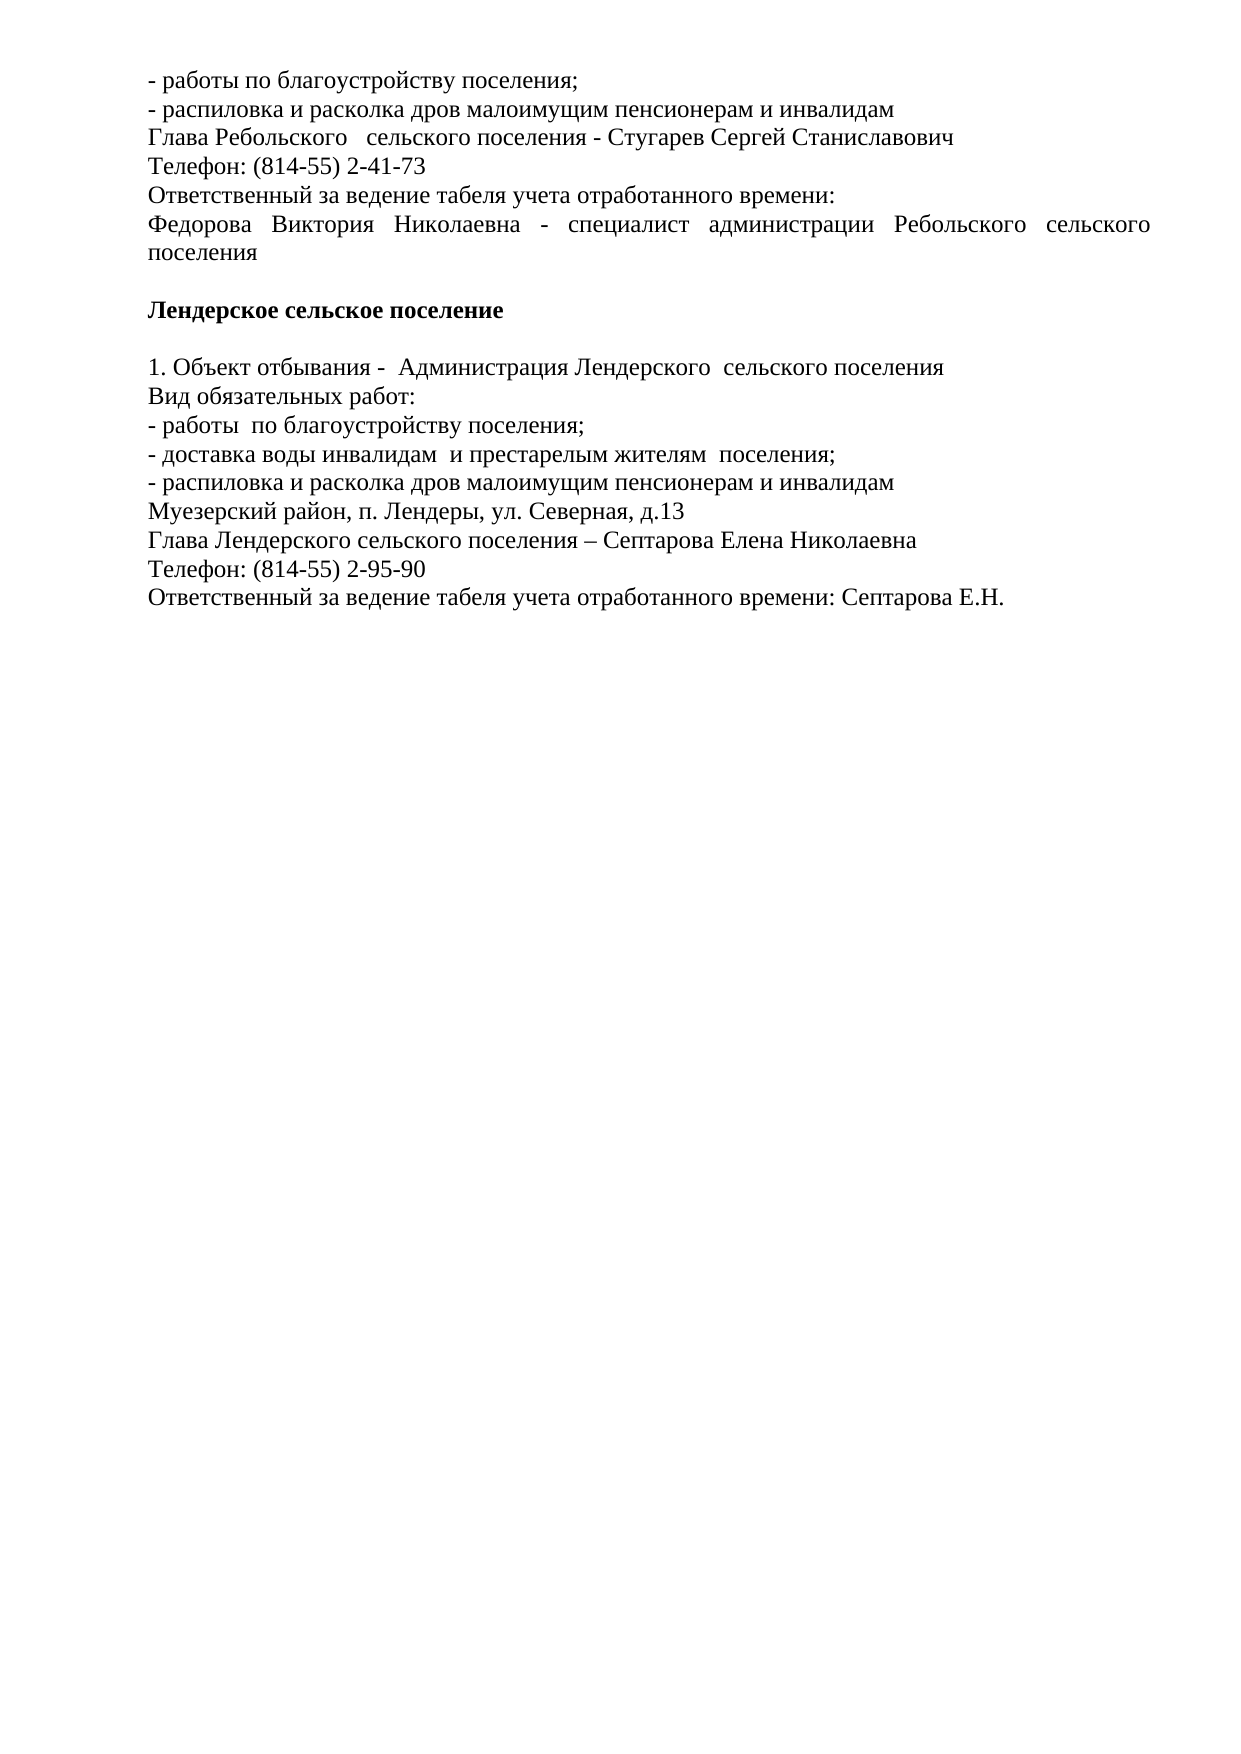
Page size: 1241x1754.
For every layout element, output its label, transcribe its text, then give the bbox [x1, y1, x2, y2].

text - работы по благоустройству поселения; [148, 65, 1152, 94]
text - работы по благоустройству поселения; [148, 410, 1152, 439]
text 1. Объект отбывания - Администрация Лендерского сельского поселения [148, 352, 1152, 381]
text - распиловка и расколка дров малоимущим пенсионерам и инвалидам [148, 467, 1152, 496]
text - доставка воды инвалидам и престарелым жителям поселения; [148, 439, 1152, 467]
text Глава Ребольского сельского поселения - Стугарев Сергей Станиславович [148, 122, 1152, 151]
text Муезерский район, п. Лендеры, ул. Северная, д.13 [148, 496, 1152, 525]
text Телефон: (814-55) 2-95-90 [148, 554, 1152, 582]
text Федорова Виктория Николаевна - специалист администрации Ребольского сельского поселения [148, 209, 1152, 266]
text Ответственный за ведение табеля учета отработанного времени: Септарова Е.Н. [148, 582, 1152, 611]
text Вид обязательных работ: [148, 381, 1152, 410]
text Лендерское сельское поселение [148, 295, 1152, 324]
text - распиловка и расколка дров малоимущим пенсионерам и инвалидам [148, 94, 1152, 122]
text Ответственный за ведение табеля учета отработанного времени: [148, 180, 1152, 209]
text Глава Лендерского сельского поселения – Септарова Елена Николаевна [148, 525, 1152, 554]
text Телефон: (814-55) 2-41-73 [148, 151, 1152, 180]
